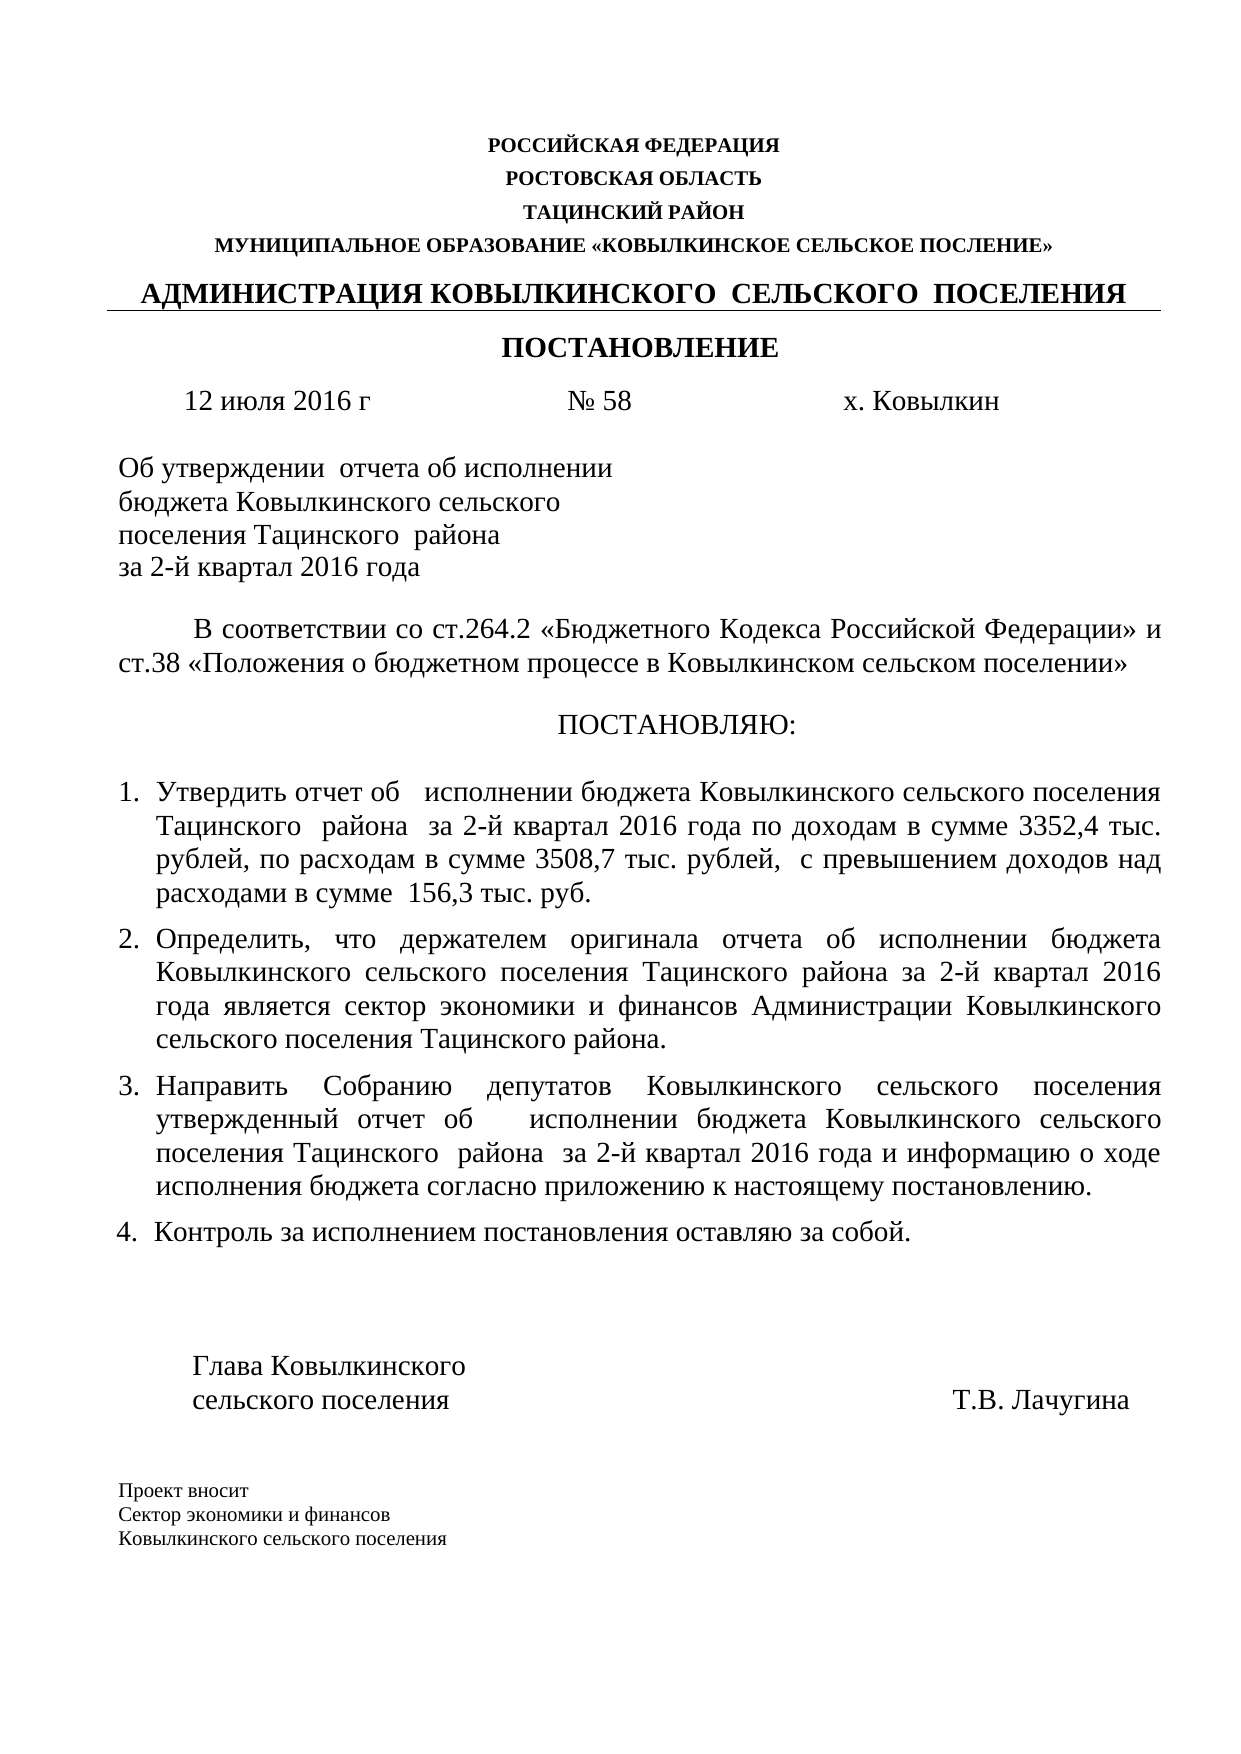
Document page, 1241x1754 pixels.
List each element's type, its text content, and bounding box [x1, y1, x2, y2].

list Направить Собранию депутатов Ковылкинского сельского поселения утвержденный отчет об исполнении бюджета Ковылкинского сельского поселения Тацинского района за 2-й квартал 2016 года и информацию о ходе исполнения бюджета согласно приложению к настоящему постановлению. [118, 1068, 1162, 1202]
table_header Об утверждении отчета об исполнении бюджета Ковылкинского сельского поселения Тацинского района за 2-й квартал 2016 года [107, 450, 662, 583]
text Сектор экономики и финансов [118, 1502, 1162, 1526]
text сельского поселения Т.В. Лачугина [118, 1382, 1162, 1416]
list Утвердить отчет об исполнении бюджета Ковылкинского сельского поселения Тацинского района за 2-й квартал 2016 года по доходам в сумме 3352,4 тыс. рублей, по расходам в сумме 3508,7 тыс. рублей, с превышением доходов над расходами в сумме 156,3 тыс. руб. [118, 774, 1162, 908]
list Контроль за исполнением постановления оставляю за собой. [116, 1214, 1162, 1248]
list Определить, что держателем оригинала отчета об исполнении бюджета Ковылкинского сельского поселения Тацинского района за 2-й квартал 2016 года является сектор экономики и финансов Администрации Ковылкинского сельского поселения Тацинского района. [118, 921, 1162, 1055]
text ПОСТАНОВЛЯЮ: [118, 707, 1162, 741]
text ПОСТАНОВЛЕНИЕ [118, 330, 1162, 364]
text Ковылкинского сельского поселения [118, 1526, 1162, 1550]
text Проект вносит [118, 1478, 1162, 1502]
text В соответствии со ст.264.2 «Бюджетного Кодекса Российской Федерации» и ст.38 «Положения о бюджетном процессе в Ковылкинском сельском поселении» [118, 611, 1162, 678]
text 12 июля 2016 г № 58 х. Ковылкин [118, 383, 1162, 417]
text Глава Ковылкинского [118, 1348, 1162, 1382]
table_header РОССИЙСКАЯ ФЕДЕРАЦИЯ РОСТОВСКАЯ ОБЛАСТЬ ТАЦИНСКИЙ РАЙОН МУНИЦИПАЛЬНОЕ ОБРАЗОВАНИЕ «КОВЫЛКИНСКОЕ СЕЛЬСКОЕ ПОСЛЕНИЕ» АДМИНИСТРАЦИЯ КОВЫЛКИНСКОГО СЕЛЬСКОГО ПОСЕЛЕНИЯ [107, 133, 1161, 310]
